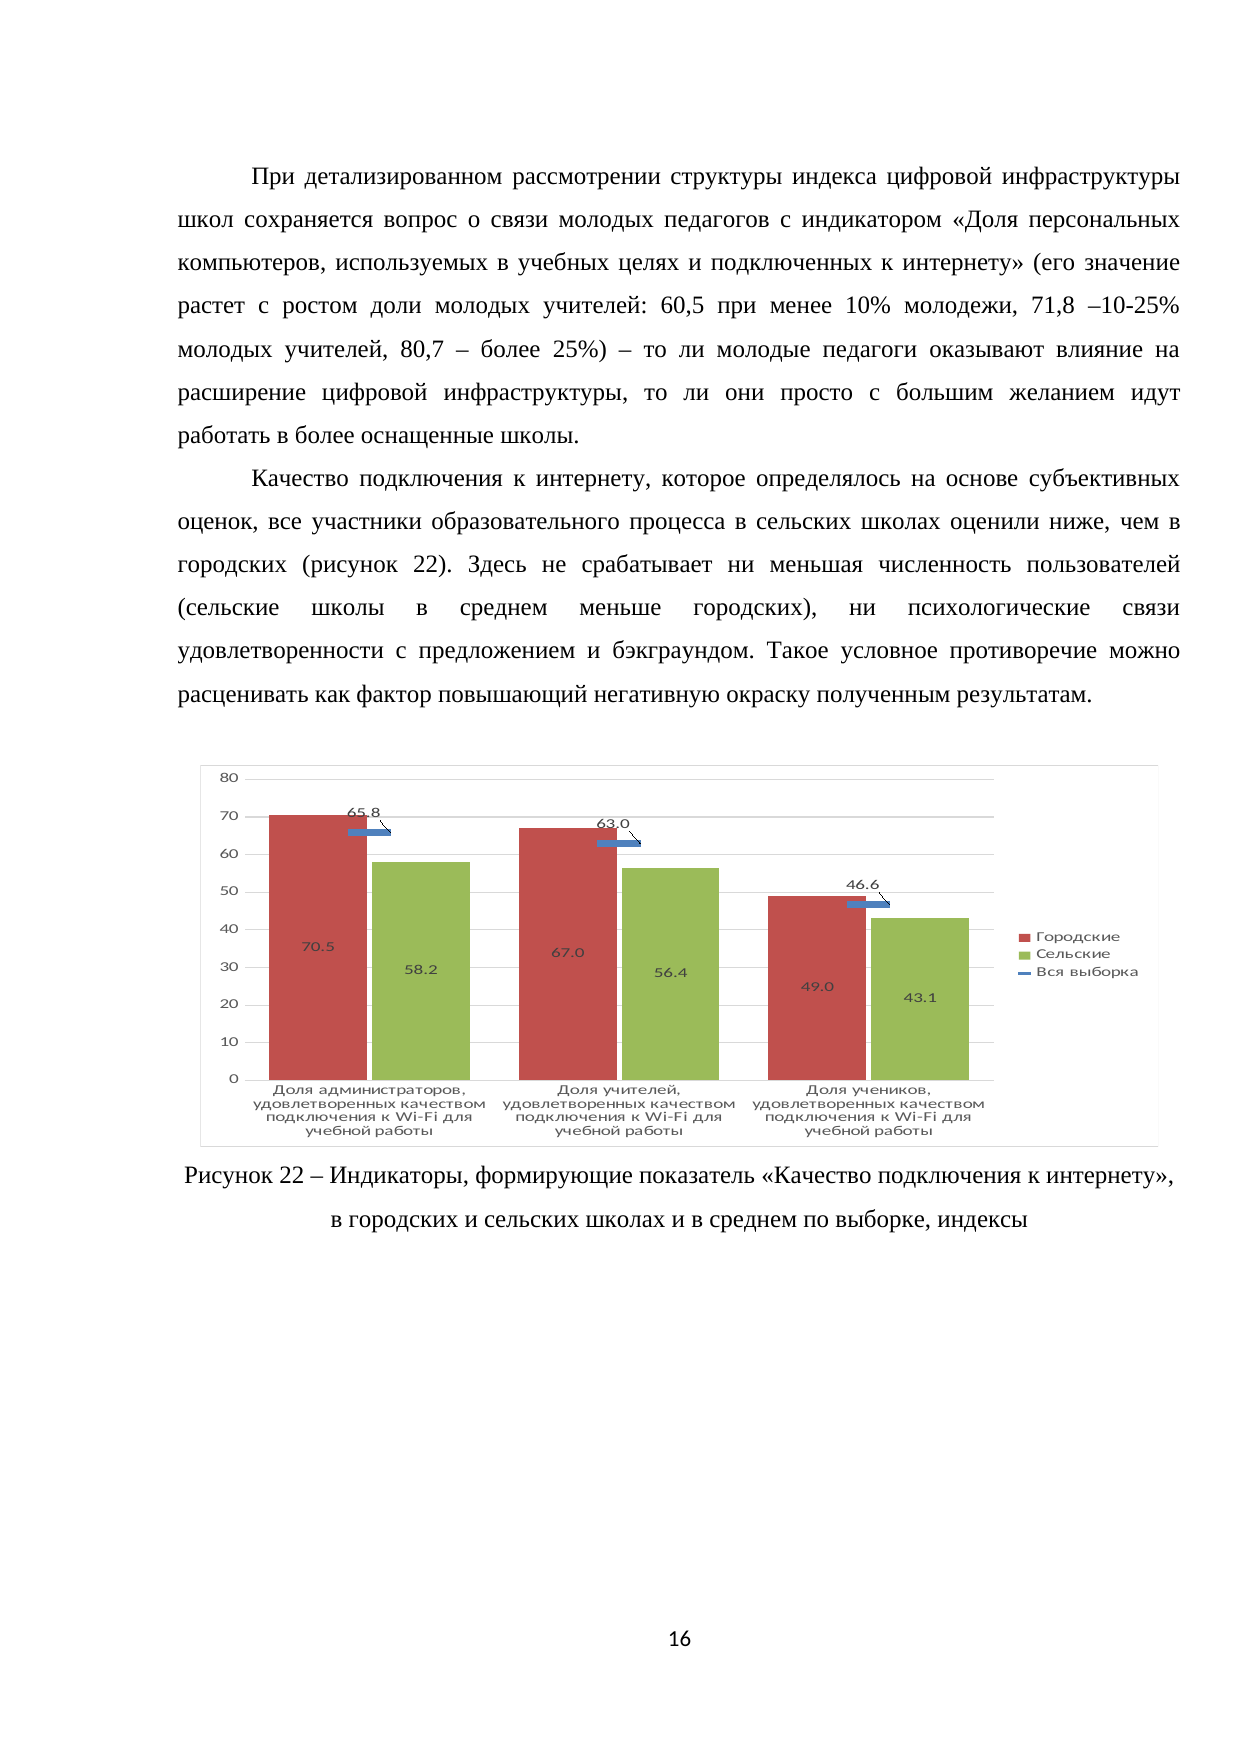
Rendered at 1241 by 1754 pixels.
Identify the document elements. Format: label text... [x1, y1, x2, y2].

text При детализированном рассмотрении структуры индекса цифровой инфраструктуры школ сохраняется вопрос о связи молодых педагогов с индикатором «Доля персональных компьютеров, используемых в учебных целях и подключенных к интернету» (его значение растет с ростом доли молодых учителей: 60,5 при менее 10% молодежи, 71,8 –10-25% молодых учителей, 80,7 – более 25%) – то ли молодые педагоги оказывают влияние на расширение цифровой инфраструктуры, то ли они просто с большим желанием идут работать в более оснащенные школы. [177, 161, 1181, 449]
text Качество подключения к интернету, которое определялось на основе субъективных оценок, все участники образовательного процесса в сельских школах оценили ниже, чем в городских (рисунок 22). Здесь не срабатывает ни меньшая численность пользователей (сельские школы в среднем меньше городских), ни психологические связи удовлетворенности с предложением и бэкграундом. Такое условное противоречие можно расценивать как фактор повышающий негативную окраску полученным результатам. [177, 463, 1181, 707]
text Рисунок 22 – Индикаторы, формирующие показатель «Качество подключения к интернету», в городских и сельских школах и в среднем по выборке, индексы [177, 1161, 1181, 1232]
